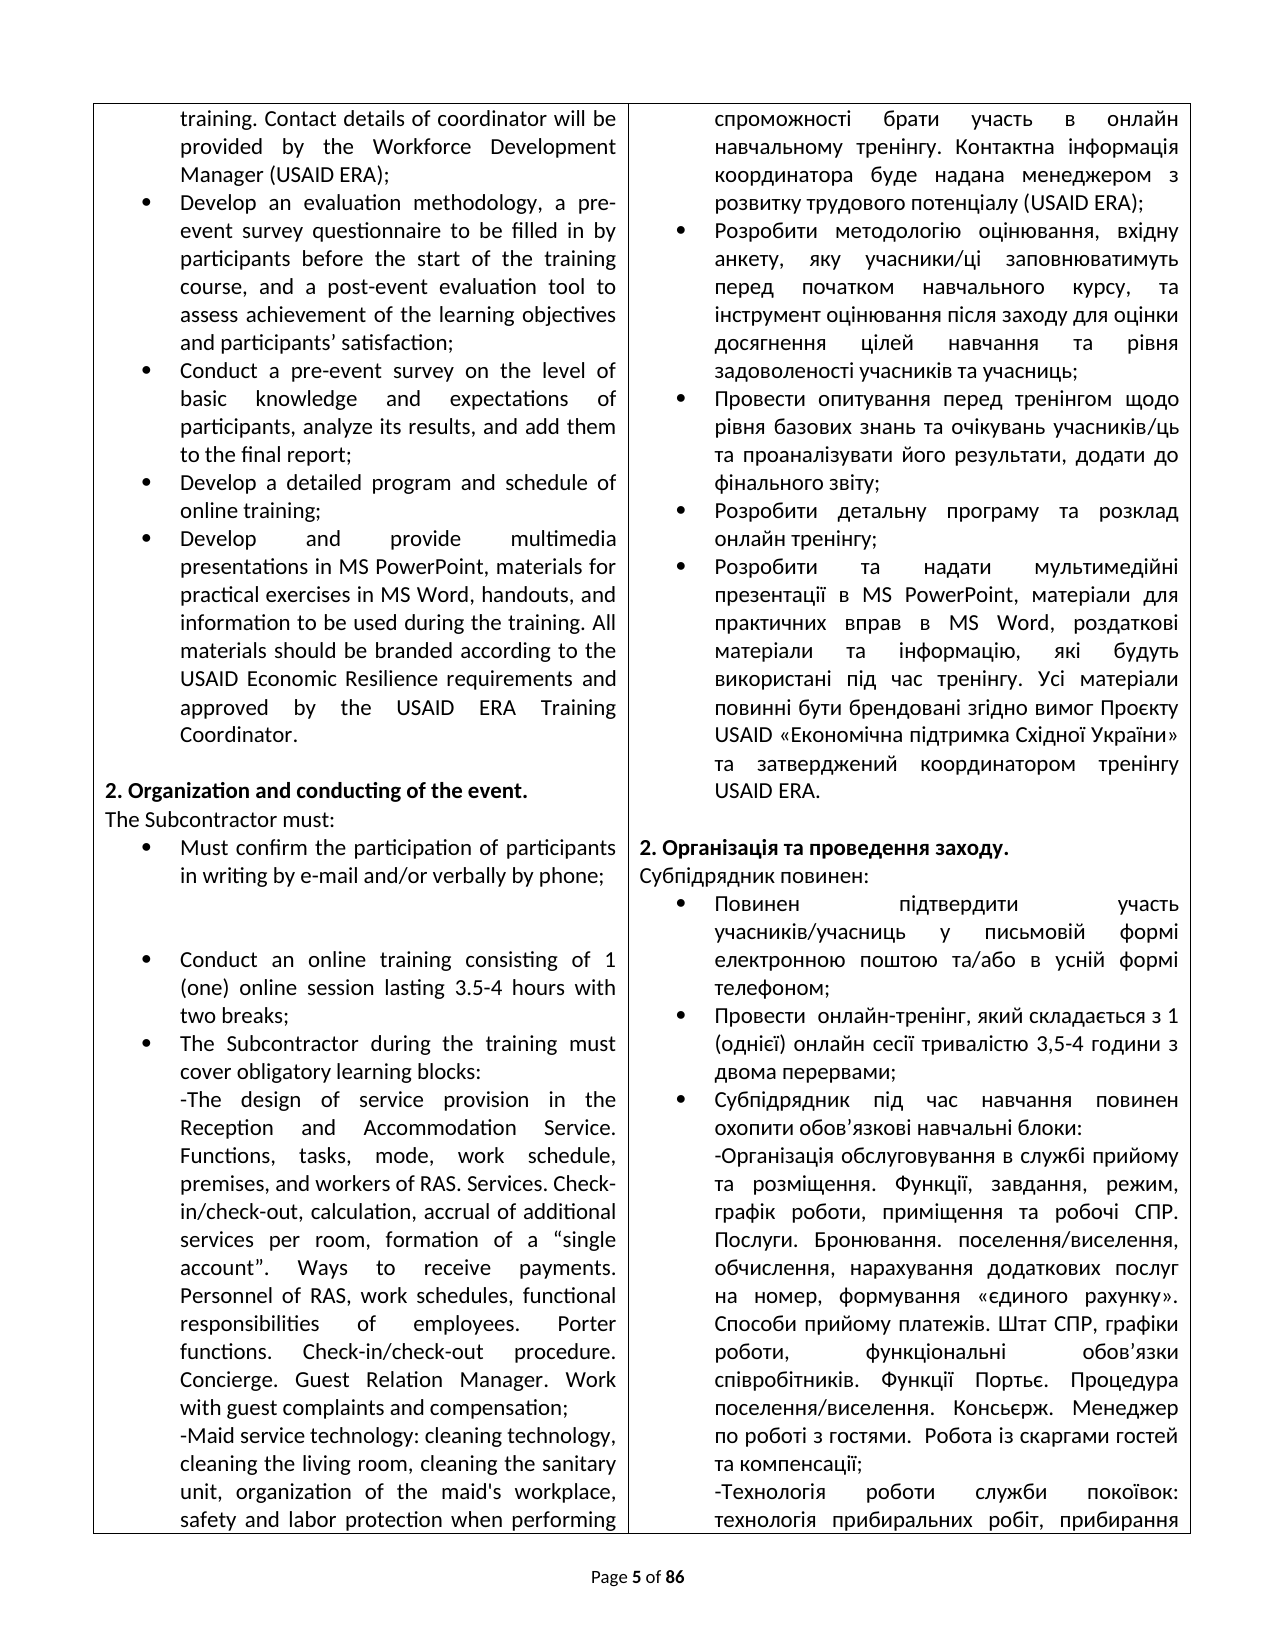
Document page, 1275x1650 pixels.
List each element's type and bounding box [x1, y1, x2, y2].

table_cell [629, 104, 1190, 1533]
table_cell [94, 104, 628, 1533]
